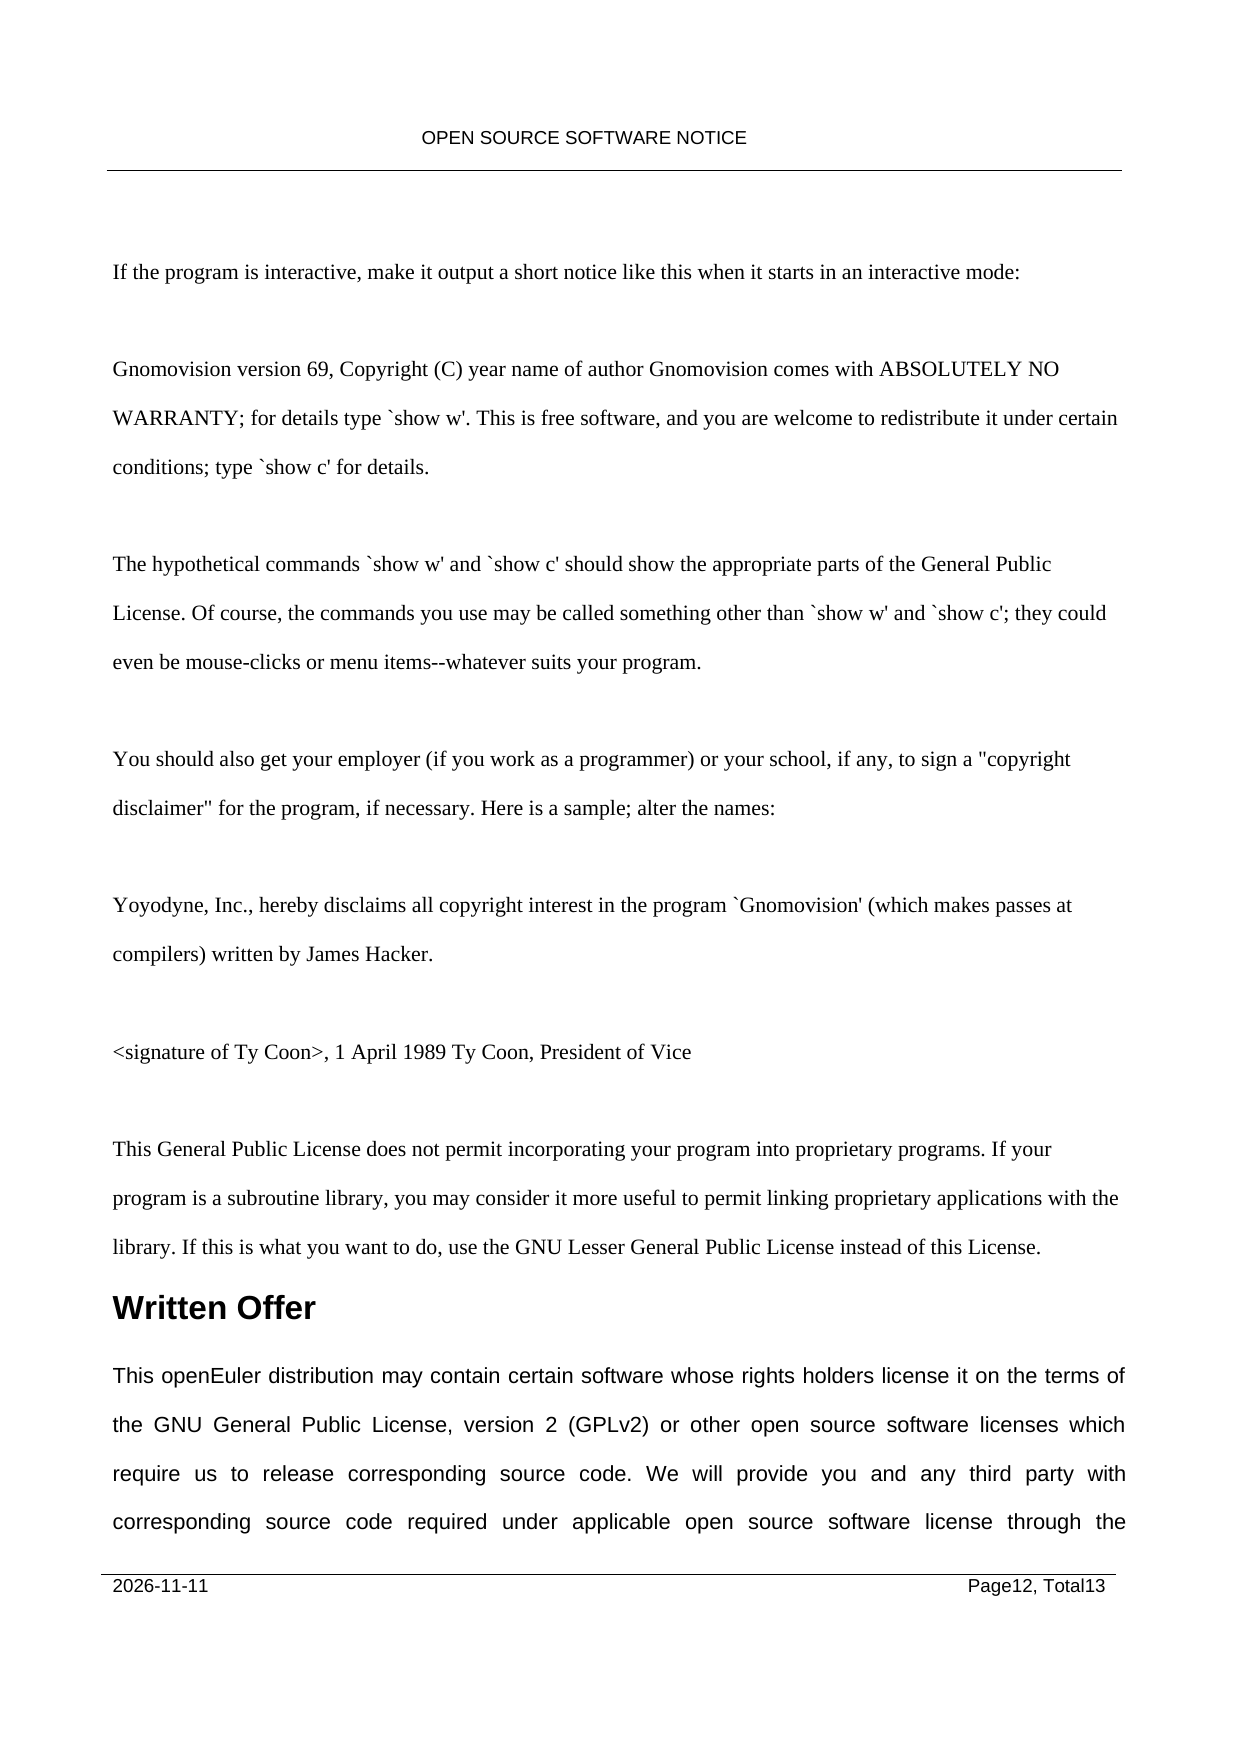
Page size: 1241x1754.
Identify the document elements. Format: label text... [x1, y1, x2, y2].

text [112, 1359, 1128, 1538]
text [112, 206, 1128, 1263]
text Written Offer [112, 1275, 1128, 1340]
